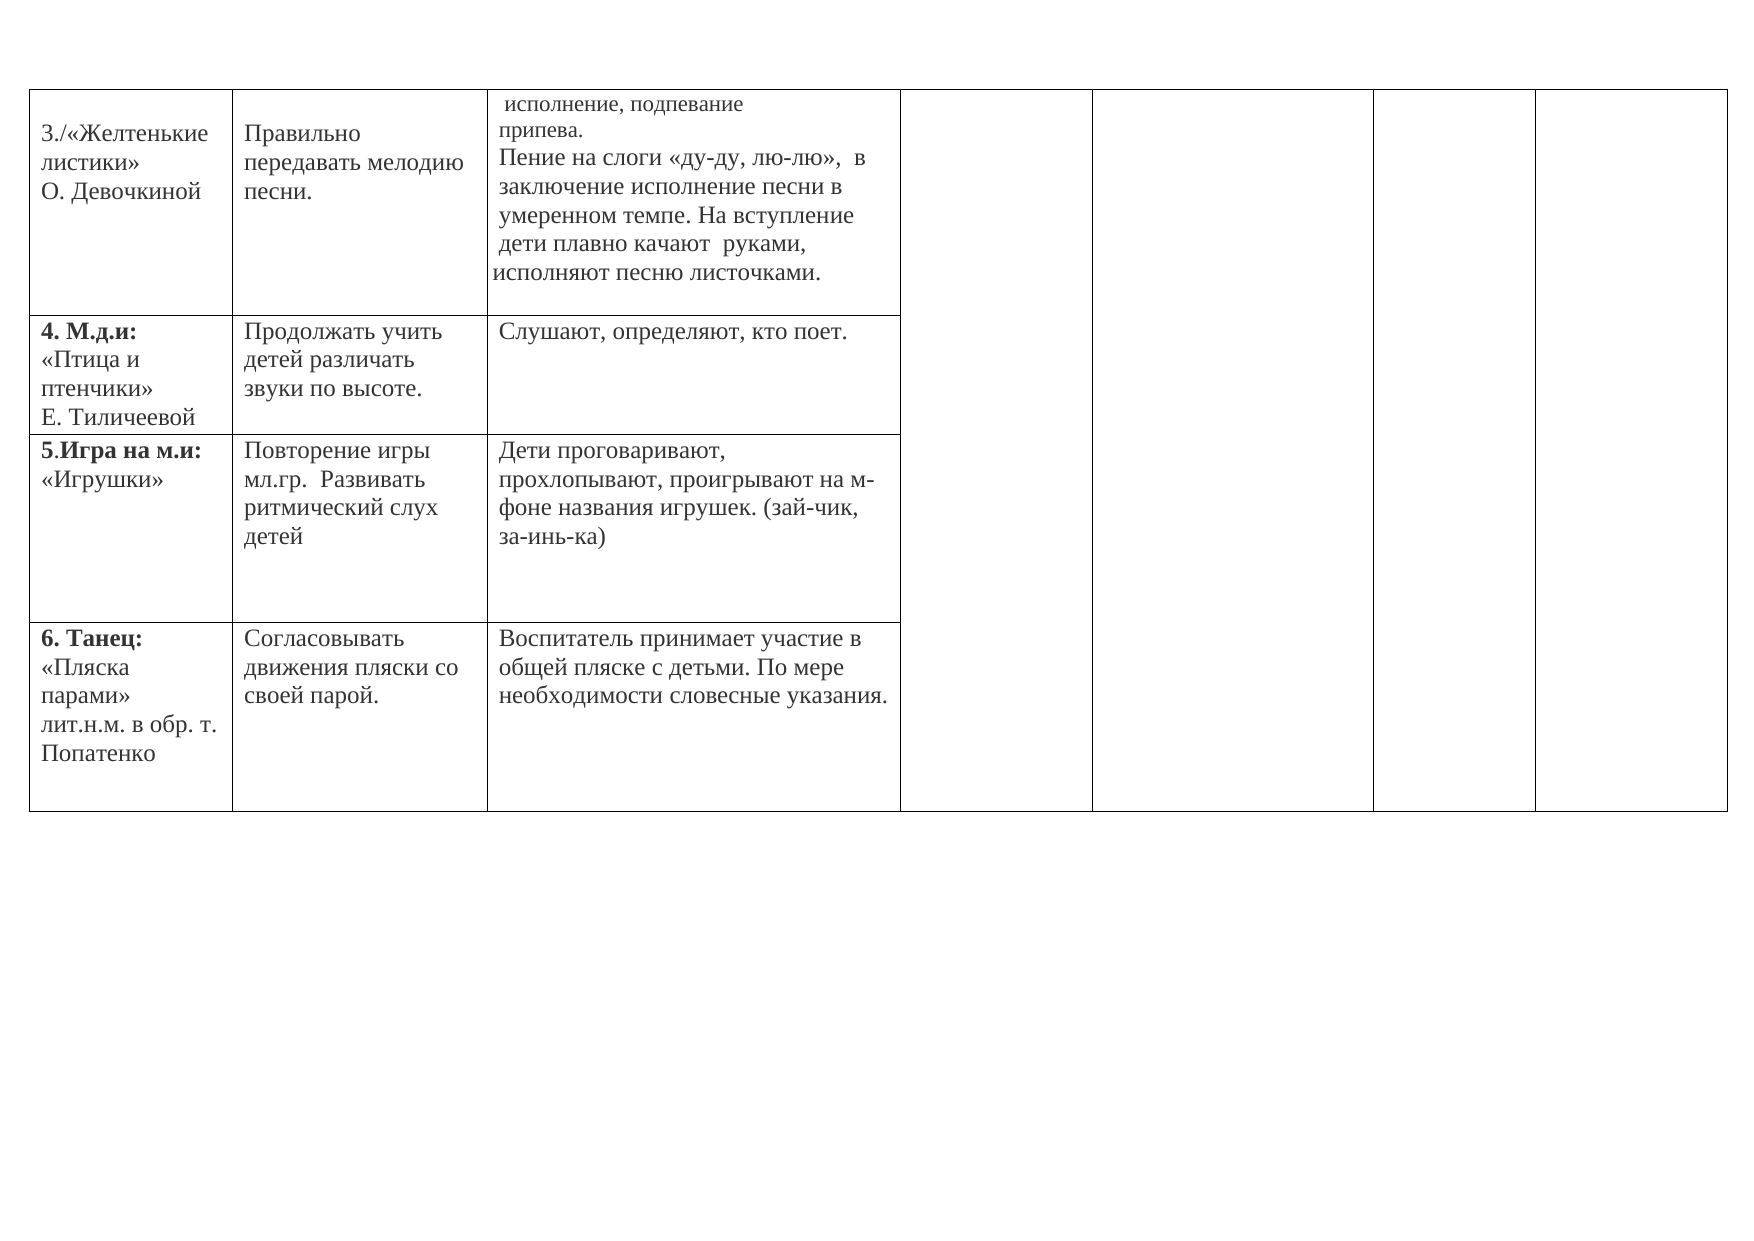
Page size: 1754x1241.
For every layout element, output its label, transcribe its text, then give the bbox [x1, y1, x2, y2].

table_cell 6. Танец: «Пляска парами» лит.н.м. в обр. т. Попатенко [30, 623, 232, 811]
table_cell 4. М.д.и: «Птица и птенчики» Е. Тиличеевой [30, 316, 232, 434]
table_cell Повторение игры мл.гр. Развивать ритмический слух детей [233, 435, 487, 622]
table_cell Согласовывать движения пляски со своей парой. [233, 623, 487, 811]
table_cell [233, 90, 487, 315]
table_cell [488, 90, 900, 315]
table_cell 5.Игра на м.и: «Игрушки» [30, 435, 232, 622]
table_cell Слушают, определяют, кто поет. [488, 316, 900, 434]
table_cell Воспитатель принимает участие в общей пляске с детьми. По мере необходимости словесные указания. [488, 623, 900, 811]
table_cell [30, 90, 232, 315]
table_cell Продолжать учить детей различать звуки по высоте. [233, 316, 487, 434]
table_cell Дети проговаривают, прохлопывают, проигрывают на м-фоне названия игрушек. (зай-чик, за-инь-ка) [488, 435, 900, 622]
